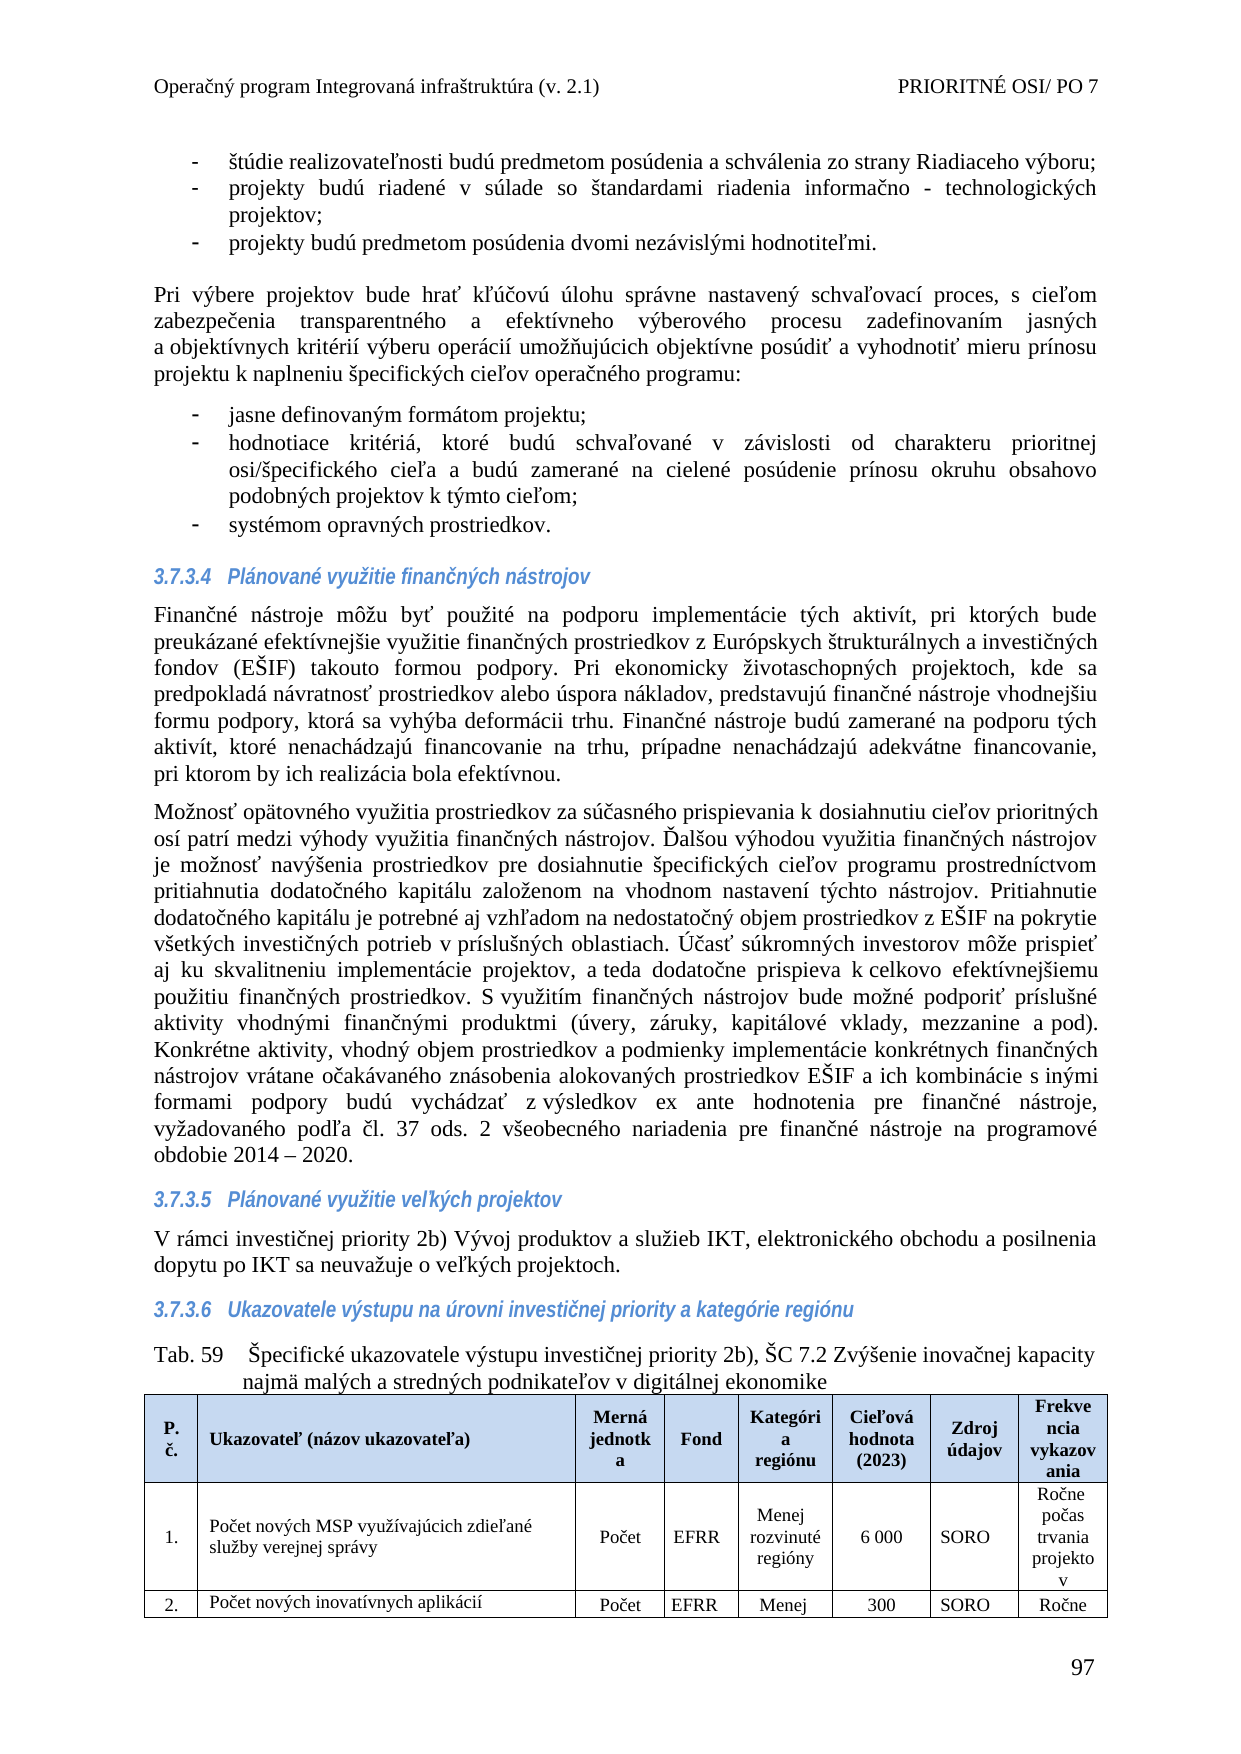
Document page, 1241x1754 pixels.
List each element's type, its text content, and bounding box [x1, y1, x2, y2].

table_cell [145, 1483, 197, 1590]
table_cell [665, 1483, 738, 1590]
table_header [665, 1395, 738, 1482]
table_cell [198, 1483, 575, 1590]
list štúdie realizovateľnosti budú predmetom posúdenia a schválenia zo strany Riadiaceho výboru; [191, 148, 1098, 174]
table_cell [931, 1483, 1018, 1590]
list projekty budú predmetom posúdenia dvomi nezávislými hodnotiteľmi. [191, 227, 1098, 256]
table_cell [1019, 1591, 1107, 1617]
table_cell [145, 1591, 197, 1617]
text Špecifické ukazovatele výstupu investičnej priority 2b), ŠC 7.2 Zvýšenie inovačnej kapacity najmä malých a stredných podnikateľov v digitálnej ekonomike [153, 1342, 1098, 1394]
text Finančné nástroje môžu byť použité na podporu implementácie tých aktivít, pri ktorých bude preukázané efektívnejšie využitie finančných prostriedkov z Európskych štrukturálnych a investičných fondov (EŠIF) takouto formou podpory. Pri ekonomicky životaschopných projektoch, kde sa predpokladá návratnosť prostriedkov alebo úspora nákladov, predstavujú finančné nástroje vhodnejšiu formu podpory, ktorá sa vyhýba deformácii trhu. Finančné nástroje budú zamerané na podporu tých aktivít, ktoré nenachádzajú financovanie na trhu, prípadne nenachádzajú adekvátne financovanie, pri ktorom by ich realizácia bola efektívnou. [153, 601, 1098, 786]
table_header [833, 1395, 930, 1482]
list Ukazovatele výstupu na úrovni investičnej priority a kategórie regiónu [153, 1296, 1098, 1323]
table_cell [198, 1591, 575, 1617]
list Plánované využitie veľkých projektov [153, 1186, 1098, 1212]
list hodnotiace kritériá, ktoré budú schvaľované v závislosti od charakteru prioritnej osi/špecifického cieľa a budú zamerané na cielené posúdenie prínosu okruhu obsahovo podobných projektov k týmto cieľom; [191, 427, 1098, 509]
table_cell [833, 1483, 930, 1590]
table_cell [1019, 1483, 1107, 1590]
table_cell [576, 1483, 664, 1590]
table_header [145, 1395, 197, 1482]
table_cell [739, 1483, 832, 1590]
list Plánované využitie finančných nástrojov [153, 563, 1098, 589]
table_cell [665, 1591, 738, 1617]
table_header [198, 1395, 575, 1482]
text V rámci investičnej priority 2b) Vývoj produktov a služieb IKT, elektronického obchodu a posilnenia dopytu po IKT sa neuvažuje o veľkých projektoch. [153, 1225, 1098, 1278]
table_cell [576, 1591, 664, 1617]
list systémom opravných prostriedkov. [191, 509, 1098, 538]
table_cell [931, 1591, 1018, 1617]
text Pri výbere projektov bude hrať kľúčovú úlohu správne nastavený schvaľovací proces, s cieľom zabezpečenia transparentného a efektívneho výberového procesu zadefinovaním jasných a objektívnych kritérií výberu operácií umožňujúcich objektívne posúdiť a vyhodnotiť mieru prínosu projektu k naplneniu špecifických cieľov operačného programu: [153, 281, 1098, 386]
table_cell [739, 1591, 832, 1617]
list jasne definovaným formátom projektu; [191, 399, 1098, 427]
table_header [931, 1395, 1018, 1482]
text Možnosť opätovného využitia prostriedkov za súčasného prispievania k dosiahnutiu cieľov prioritných osí patrí medzi výhody využitia finančných nástrojov. Ďalšou výhodou využitia finančných nástrojov je možnosť navýšenia prostriedkov pre dosiahnutie špecifických cieľov programu prostredníctvom pritiahnutia dodatočného kapitálu založenom na vhodnom nastavení týchto nástrojov. Pritiahnutie dodatočného kapitálu je potrebné aj vzhľadom na nedostatočný objem prostriedkov z EŠIF na pokrytie všetkých investičných potrieb v príslušných oblastiach. Účasť súkromných investorov môže prispieť aj ku skvalitneniu implementácie projektov, a teda dodatočne prispieva k celkovo efektívnejšiemu použitiu finančných prostriedkov. S využitím finančných nástrojov bude možné podporiť príslušné aktivity vhodnými finančnými produktmi (úvery, záruky, kapitálové vklady, mezzanine a pod). Konkrétne aktivity, vhodný objem prostriedkov a podmienky implementácie konkrétnych finančných nástrojov vrátane očakávaného znásobenia alokovaných prostriedkov EŠIF a ich kombinácie s inými formami podpory budú vychádzať z výsledkov ex ante hodnotenia pre finančné nástroje, vyžadovaného podľa čl. 37 ods. 2 všeobecného nariadenia pre finančné nástroje na programové obdobie 2014 – 2020. [153, 798, 1098, 1167]
list projekty budú riadené v súlade so štandardami riadenia informačno - technologických projektov; [191, 174, 1098, 227]
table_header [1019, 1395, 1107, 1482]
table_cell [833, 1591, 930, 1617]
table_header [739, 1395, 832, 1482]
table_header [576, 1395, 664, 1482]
